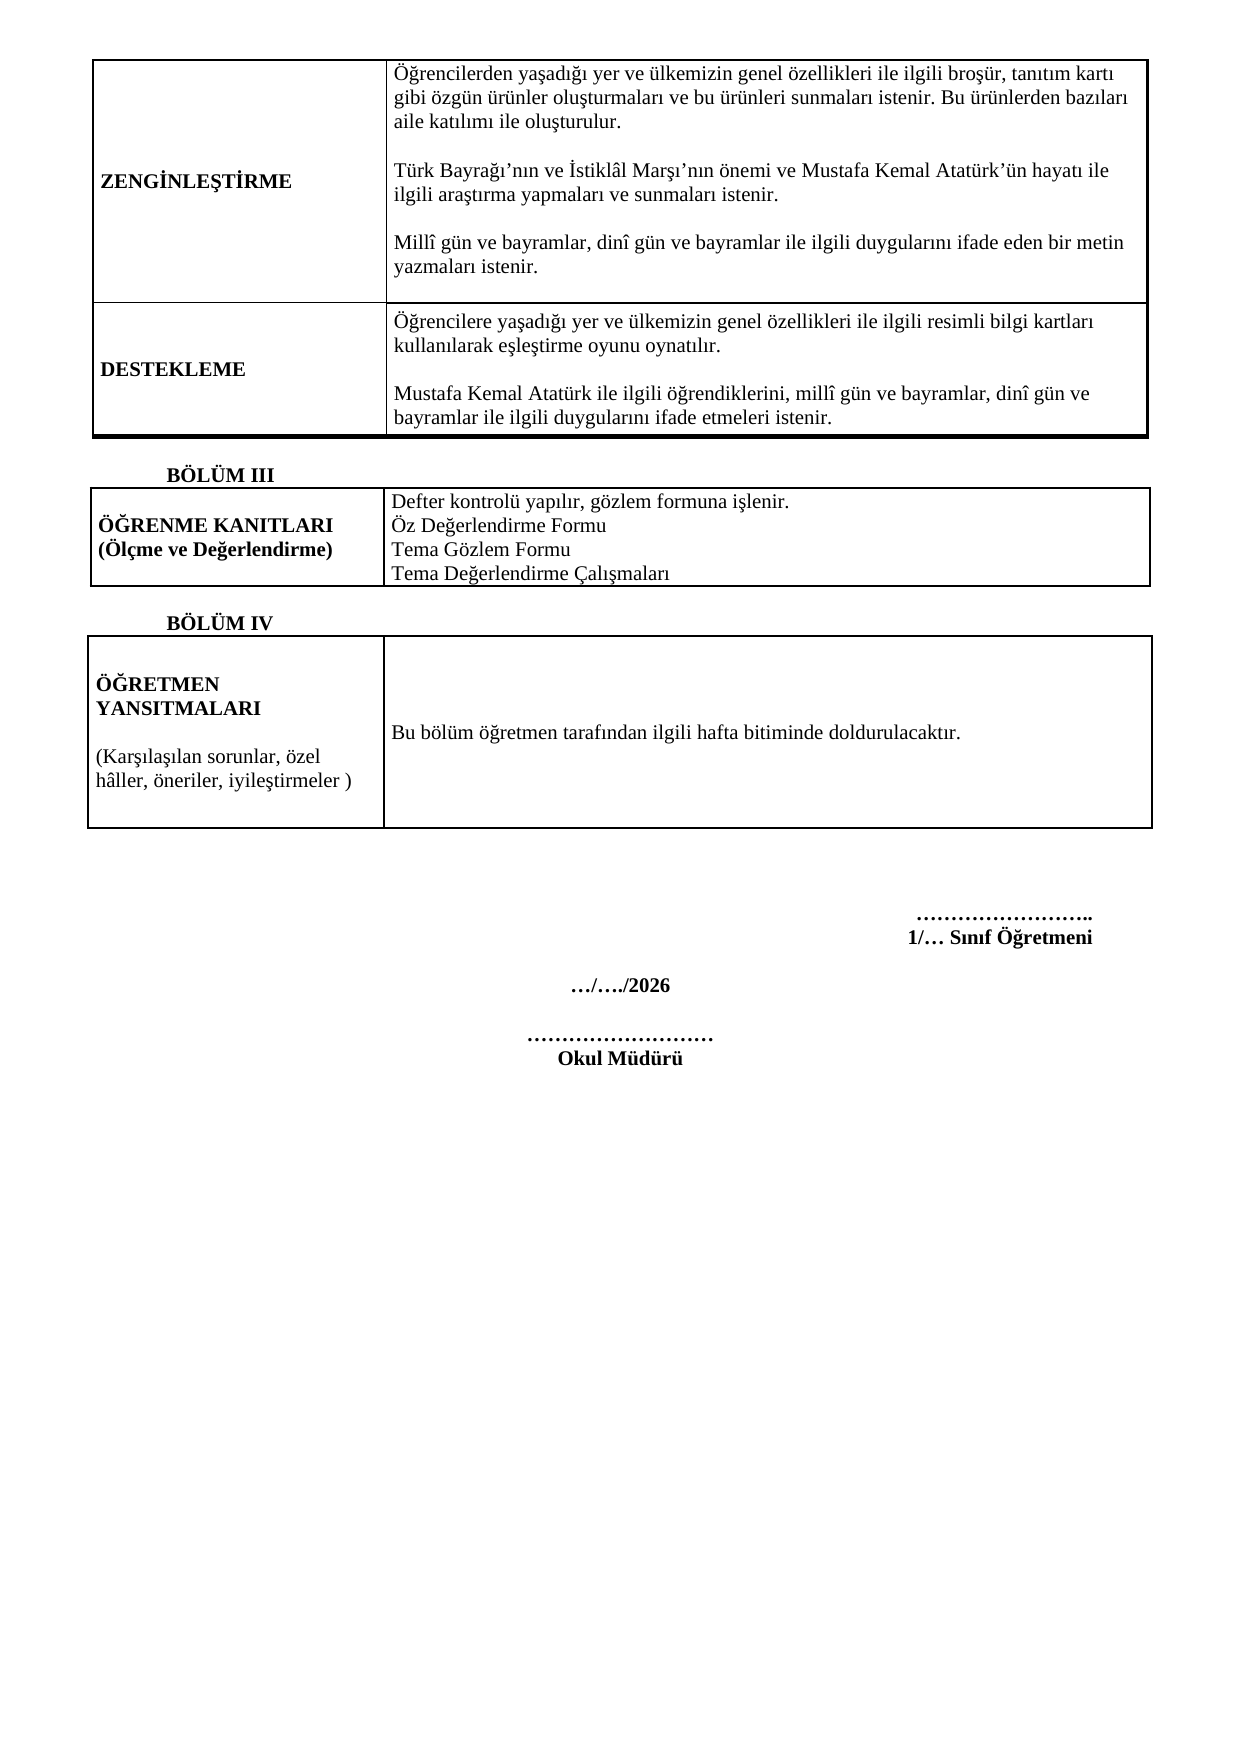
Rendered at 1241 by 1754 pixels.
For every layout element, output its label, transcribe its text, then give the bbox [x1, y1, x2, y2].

table_cell Öğrencilerden yaşadığı yer ve ülkemizin genel özellikleri ile ilgili broşür, tanıtım kartı gibi özgün ürünler oluşturmaları ve bu ürünleri sunmaları istenir. Bu ürünlerden bazıları aile katılımı ile oluşturulur. Türk Bayrağı’nın ve İstiklâl Marşı’nın önemi ve Mustafa Kemal Atatürk’ün hayatı ile ilgili araştırma yapmaları ve sunmaları istenir. Millî gün ve bayramlar, dinî gün ve bayramlar ile ilgili duygularını ifade eden bir metin yazmaları istenir. [387, 61, 1146, 302]
table_header Defter kontrolü yapılır, gözlem formuna işlenir. Öz Değerlendirme Formu Tema Gözlem Formu Tema Değerlendirme Çalışmaları [385, 489, 1149, 585]
text Okul Müdürü [148, 1046, 1093, 1069]
text ……………………… [148, 1021, 1093, 1046]
text 1/… Sınıf Öğretmeni [148, 925, 1093, 949]
table_header Bu bölüm öğretmen tarafından ilgili hafta bitiminde doldurulacaktır. [385, 637, 1151, 827]
table_cell DESTEKLEME [94, 303, 386, 434]
text …………………….. [148, 901, 1093, 925]
table_header ÖĞRETMEN YANSITMALARI (Karşılaşılan sorunlar, özel hâller, öneriler, iyileştirmeler ) [89, 637, 383, 827]
table_cell ZENGİNLEŞTİRME [94, 61, 386, 302]
subtitle BÖLÜM III [148, 463, 1093, 487]
text …/…./2026 [148, 973, 1093, 997]
subtitle BÖLÜM IV [148, 611, 1093, 635]
table_cell Öğrencilere yaşadığı yer ve ülkemizin genel özellikleri ile ilgili resimli bilgi kartları kullanılarak eşleştirme oyunu oynatılır. Mustafa Kemal Atatürk ile ilgili öğrendiklerini, millî gün ve bayramlar, dinî gün ve bayramlar ile ilgili duygularını ifade etmeleri istenir. [387, 304, 1146, 434]
table_header ÖĞRENME KANITLARI (Ölçme ve Değerlendirme) [92, 489, 383, 585]
